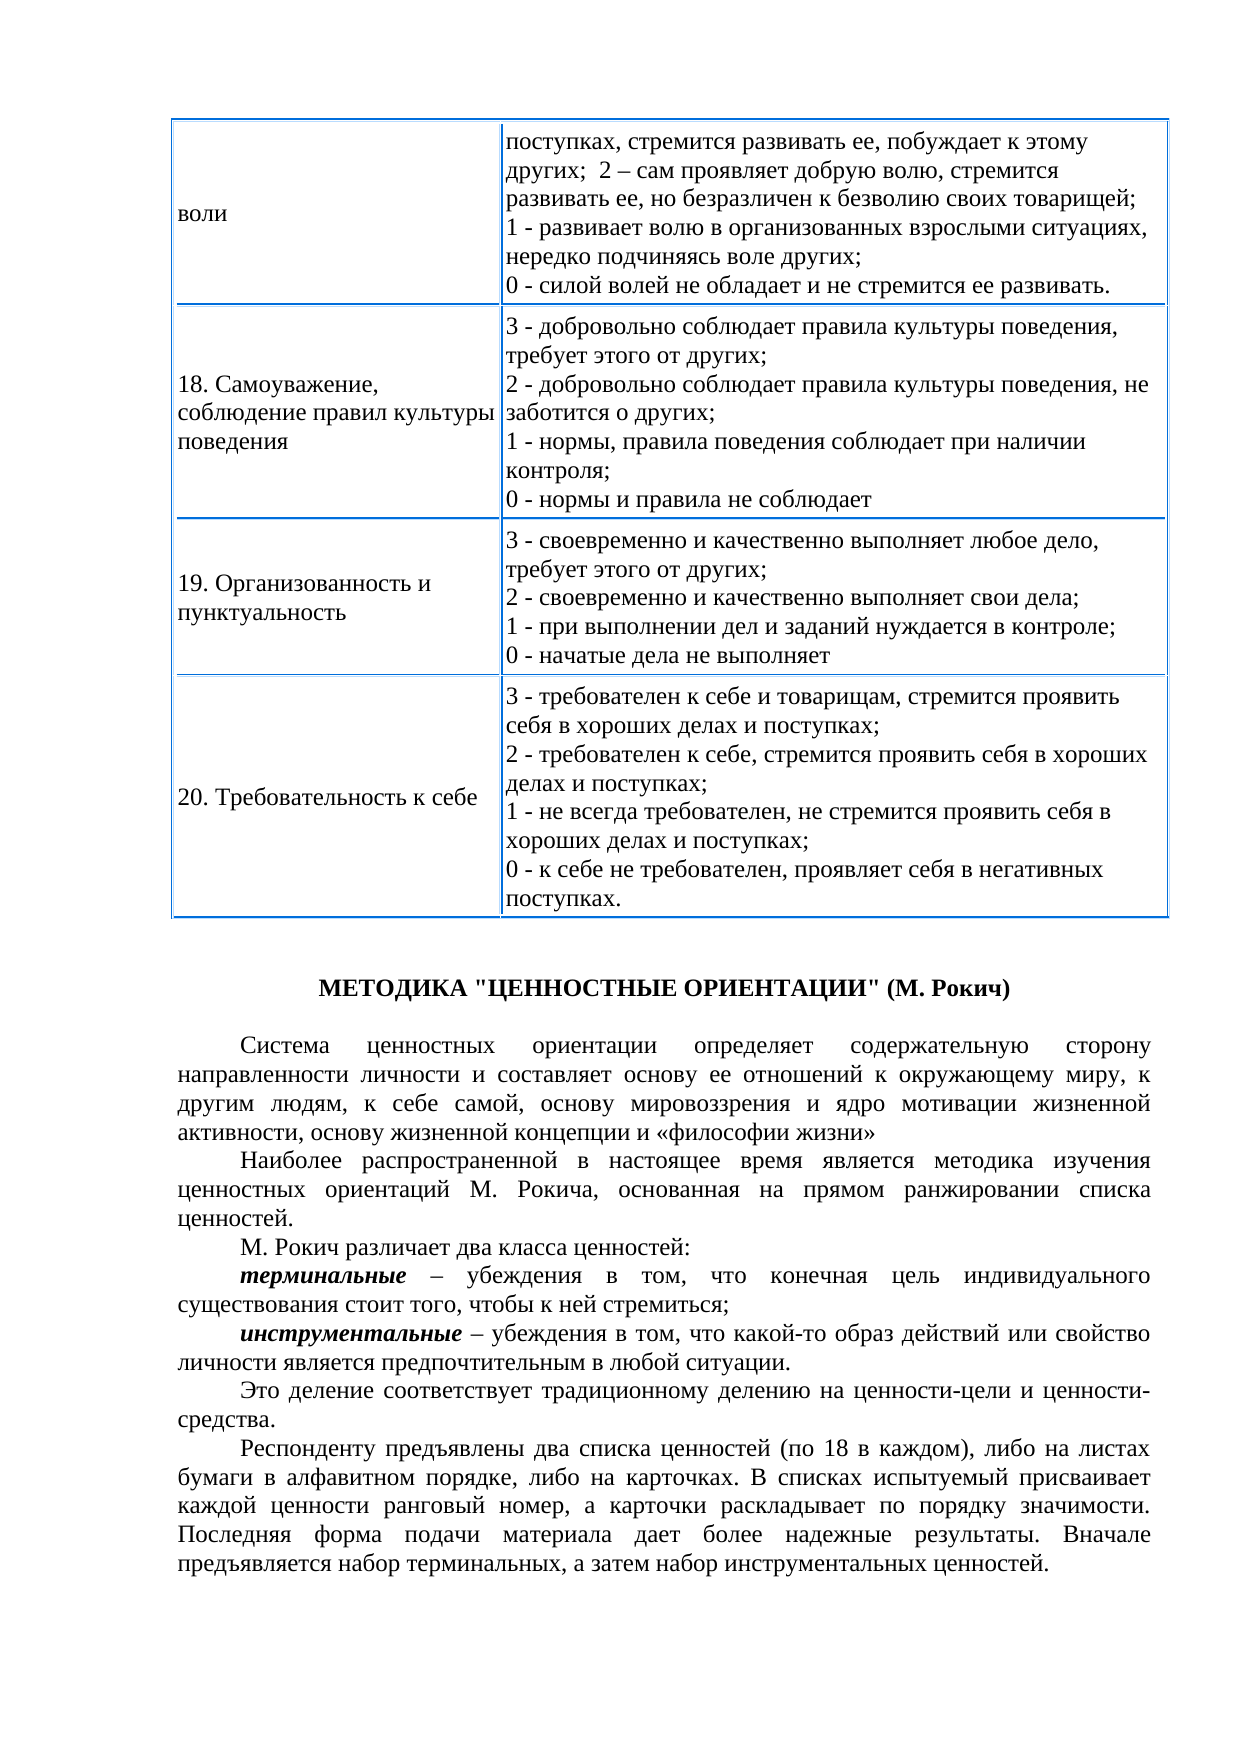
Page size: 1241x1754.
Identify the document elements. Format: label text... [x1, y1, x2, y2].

text МЕТОДИКА "ЦЕННОСТНЫЕ ОРИЕНТАЦИИ" (М. Рокич) [177, 973, 1152, 1002]
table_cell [174, 120, 501, 303]
table_cell 3 - своевременно и качественно выполняет любое дело, требует этого от других; 2 - своевременно и качественно выполняет свои дела; 1 - при выполнении дел и заданий нуждается в контроле; 0 - начатые дела не выполняет [503, 517, 1167, 673]
table_cell 19. Организованность и пунктуальность [174, 517, 499, 673]
text терминальные – убеждения в том, что конечная цель индивидуального существования стоит того, чтобы к ней стремиться; [177, 1261, 1152, 1318]
text М. Рокич различает два класса ценностей: [177, 1232, 1152, 1261]
text Это деление соответствует традиционному делению на ценности-цели и ценности-средства. [177, 1376, 1152, 1433]
text Система ценностных ориентации определяет содержательную сторону направленности личности и составляет основу ее отношений к окружающему миру, к другим людям, к себе самой, основу мировоззрения и ядро мотивации жизненной активности, основу жизненной концепции и «философии жизни» [177, 1031, 1152, 1146]
text Респонденту предъявлены два списка ценностей (по 18 в каждом), либо на листах бумаги в алфавитном порядке, либо на карточках. В списках испытуемый присваивает каждой ценности ранговый номер, а карточки раскладывает по порядку значимости. Последняя форма подачи материала дает более надежные результаты. Вначале предъявляется набор терминальных, а затем набор инструментальных ценностей. [177, 1433, 1152, 1577]
text инструментальные – убеждения в том, что какой-то образ действий или свойство личности является предпочтительным в любой ситуации. [177, 1318, 1152, 1376]
table_cell 3 - требователен к себе и товарищам, стремится проявить себя в хороших делах и поступках; 2 - требователен к себе, стремится проявить себя в хороших делах и поступках; 1 - не всегда требователен, не стремится проявить себя в хороших делах и поступках; 0 - к себе не требователен, проявляет себя в негативных поступках. [501, 674, 1167, 916]
table_cell 20. Требовательность к себе [174, 674, 501, 916]
text Наиболее распространенной в настоящее время является методика изучения ценностных ориентаций М. Рокича, основанная на прямом ранжировании списка ценностей. [177, 1146, 1152, 1232]
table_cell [501, 122, 1167, 303]
table_cell 3 - добровольно соблюдает правила культуры поведения, требует этого от других; 2 - добровольно соблюдает правила культуры поведения, не заботится о других; 1 - нормы, правила поведения соблюдает при наличии контроля; 0 - нормы и правила не соблюдает [503, 303, 1167, 517]
table_cell 18. Самоуважение, соблюдение правил культуры поведения [174, 303, 499, 517]
